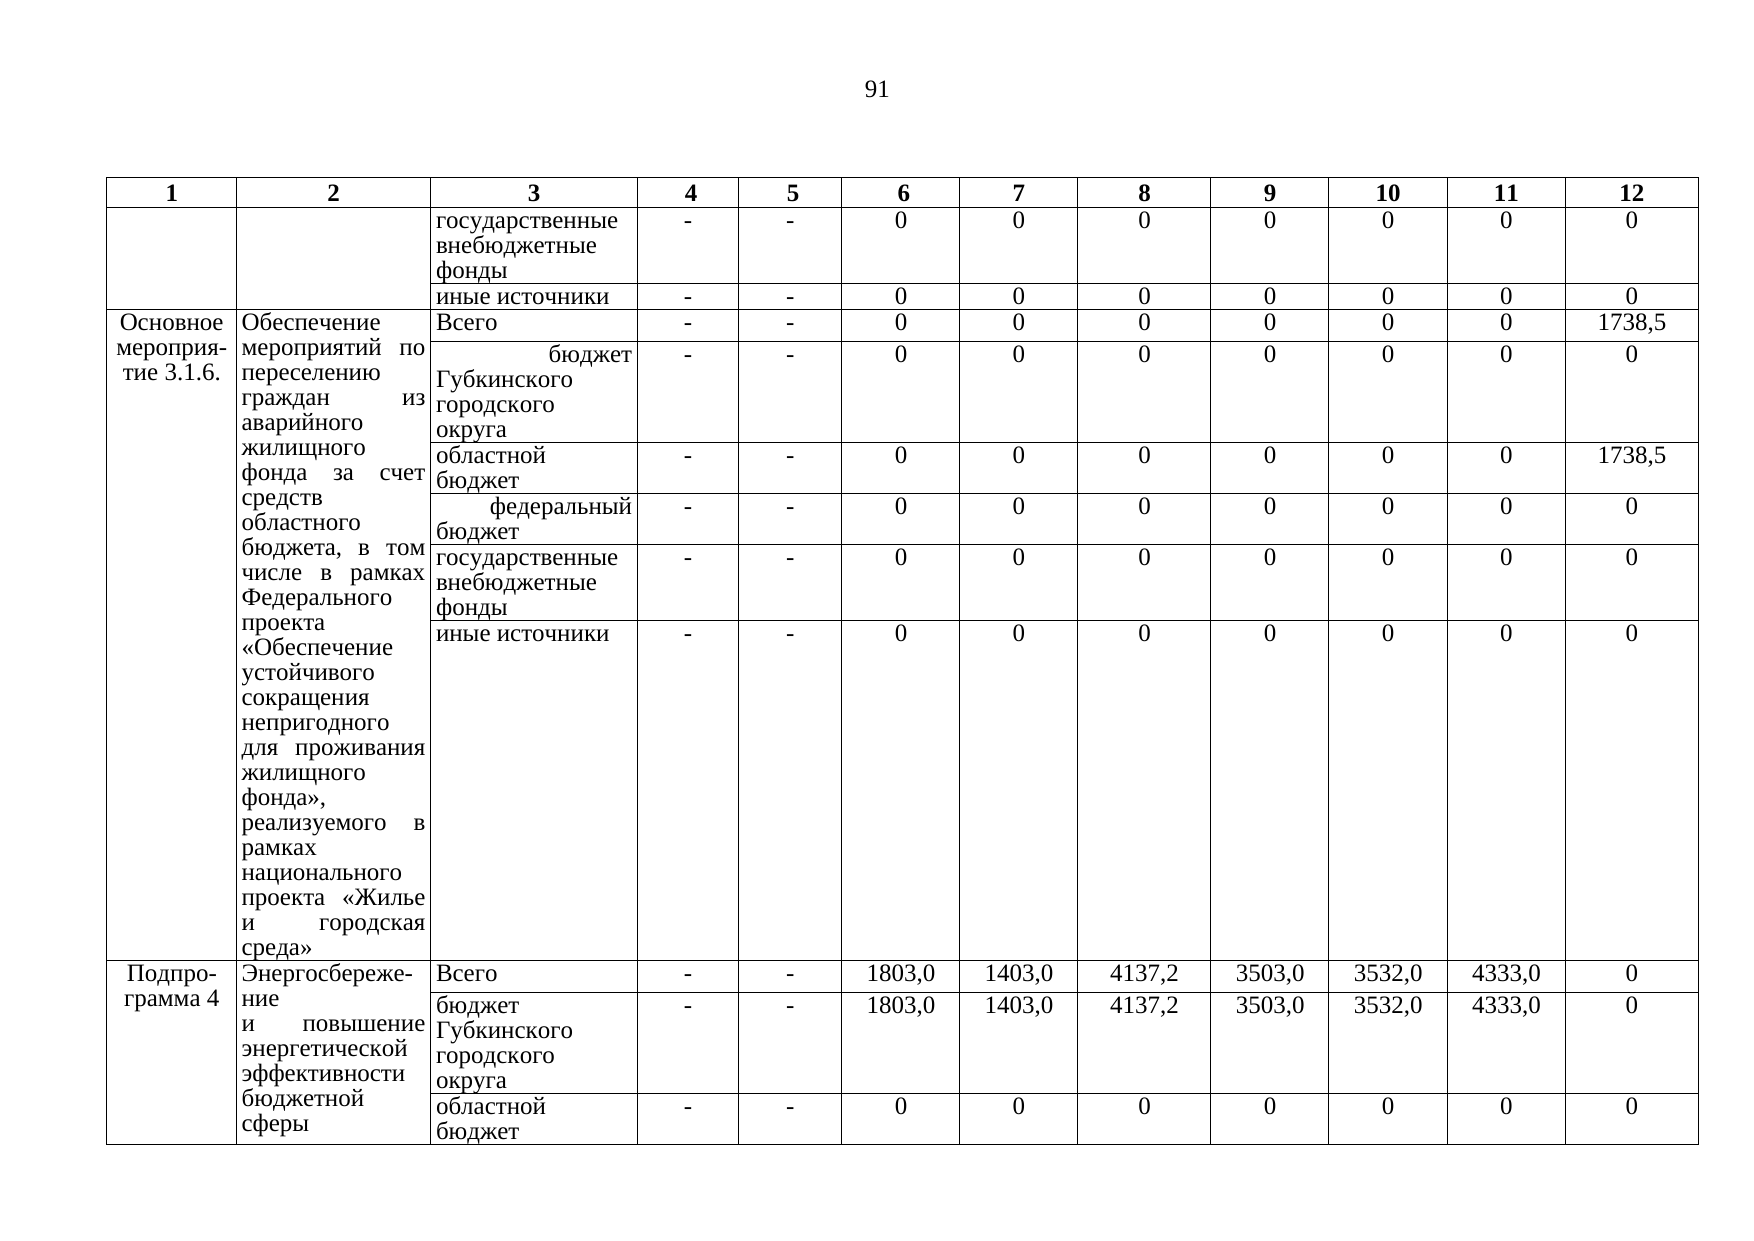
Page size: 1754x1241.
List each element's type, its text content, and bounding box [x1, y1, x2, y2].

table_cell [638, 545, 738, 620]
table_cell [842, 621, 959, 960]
table_header 3 [431, 178, 637, 207]
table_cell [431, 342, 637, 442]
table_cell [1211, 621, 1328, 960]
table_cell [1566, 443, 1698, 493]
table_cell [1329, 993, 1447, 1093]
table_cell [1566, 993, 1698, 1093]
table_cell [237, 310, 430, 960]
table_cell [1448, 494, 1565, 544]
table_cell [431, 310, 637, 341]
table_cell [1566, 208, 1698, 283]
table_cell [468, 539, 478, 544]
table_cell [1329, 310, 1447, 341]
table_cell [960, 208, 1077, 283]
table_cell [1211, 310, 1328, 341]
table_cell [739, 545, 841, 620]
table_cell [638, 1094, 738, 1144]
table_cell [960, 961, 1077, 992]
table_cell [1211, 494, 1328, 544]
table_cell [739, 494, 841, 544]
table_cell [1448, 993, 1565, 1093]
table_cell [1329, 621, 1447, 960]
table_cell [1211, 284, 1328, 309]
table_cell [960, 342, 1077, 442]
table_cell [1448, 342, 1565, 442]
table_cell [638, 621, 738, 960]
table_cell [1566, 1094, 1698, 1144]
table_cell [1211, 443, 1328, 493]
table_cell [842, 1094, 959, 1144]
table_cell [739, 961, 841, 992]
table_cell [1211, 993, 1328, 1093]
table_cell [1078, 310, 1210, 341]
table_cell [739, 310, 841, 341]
table_header 8 [1078, 178, 1210, 207]
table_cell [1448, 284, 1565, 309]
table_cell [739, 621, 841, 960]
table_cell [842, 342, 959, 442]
table_header 12 [1566, 178, 1698, 207]
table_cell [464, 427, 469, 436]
table_header 11 [1448, 178, 1565, 207]
table_header 2 [237, 178, 430, 207]
table_header 9 [1211, 178, 1328, 207]
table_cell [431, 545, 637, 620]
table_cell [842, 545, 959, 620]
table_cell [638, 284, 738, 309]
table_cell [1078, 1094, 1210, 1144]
table_header 10 [1329, 178, 1447, 207]
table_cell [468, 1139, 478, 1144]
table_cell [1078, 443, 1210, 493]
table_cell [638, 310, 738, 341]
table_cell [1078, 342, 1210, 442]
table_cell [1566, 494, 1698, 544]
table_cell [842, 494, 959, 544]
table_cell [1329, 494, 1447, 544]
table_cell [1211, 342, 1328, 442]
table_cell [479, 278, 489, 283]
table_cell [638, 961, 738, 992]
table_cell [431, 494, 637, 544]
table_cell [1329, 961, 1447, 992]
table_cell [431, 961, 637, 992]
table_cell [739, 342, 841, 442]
table_header 7 [960, 178, 1077, 207]
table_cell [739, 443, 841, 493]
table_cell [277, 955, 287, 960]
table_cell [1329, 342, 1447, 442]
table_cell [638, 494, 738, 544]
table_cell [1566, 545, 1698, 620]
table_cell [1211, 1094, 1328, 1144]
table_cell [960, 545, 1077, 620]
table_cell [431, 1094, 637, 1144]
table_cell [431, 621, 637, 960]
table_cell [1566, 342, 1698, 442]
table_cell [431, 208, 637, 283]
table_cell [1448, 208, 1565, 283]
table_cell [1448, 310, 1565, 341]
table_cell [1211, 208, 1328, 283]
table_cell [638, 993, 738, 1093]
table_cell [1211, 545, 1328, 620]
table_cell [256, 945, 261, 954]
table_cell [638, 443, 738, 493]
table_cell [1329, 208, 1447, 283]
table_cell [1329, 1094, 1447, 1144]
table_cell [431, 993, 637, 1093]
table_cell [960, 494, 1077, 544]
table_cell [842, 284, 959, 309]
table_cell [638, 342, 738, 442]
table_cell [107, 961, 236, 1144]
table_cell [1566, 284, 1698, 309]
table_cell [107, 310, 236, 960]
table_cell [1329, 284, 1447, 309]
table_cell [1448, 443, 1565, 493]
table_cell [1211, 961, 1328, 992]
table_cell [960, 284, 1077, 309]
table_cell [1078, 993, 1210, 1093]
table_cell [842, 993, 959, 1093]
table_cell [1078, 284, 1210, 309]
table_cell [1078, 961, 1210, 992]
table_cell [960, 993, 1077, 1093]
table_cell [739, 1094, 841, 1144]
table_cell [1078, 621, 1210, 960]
table_header 6 [842, 178, 959, 207]
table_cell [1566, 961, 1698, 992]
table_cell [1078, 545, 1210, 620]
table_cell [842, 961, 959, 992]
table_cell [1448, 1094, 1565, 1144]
table_header 4 [638, 178, 738, 207]
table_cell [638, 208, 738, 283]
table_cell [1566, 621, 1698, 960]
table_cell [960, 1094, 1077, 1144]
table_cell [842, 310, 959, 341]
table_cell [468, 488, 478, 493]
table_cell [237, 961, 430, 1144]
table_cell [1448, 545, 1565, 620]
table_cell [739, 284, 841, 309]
table_header 5 [739, 178, 841, 207]
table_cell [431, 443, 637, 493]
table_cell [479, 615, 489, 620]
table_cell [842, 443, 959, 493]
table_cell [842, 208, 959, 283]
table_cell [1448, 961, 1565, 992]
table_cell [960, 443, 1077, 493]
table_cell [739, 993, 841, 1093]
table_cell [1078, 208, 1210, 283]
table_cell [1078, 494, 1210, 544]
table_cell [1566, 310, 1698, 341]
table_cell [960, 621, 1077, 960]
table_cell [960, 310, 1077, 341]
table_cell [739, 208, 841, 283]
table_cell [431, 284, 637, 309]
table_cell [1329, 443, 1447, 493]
table_header 1 [107, 178, 236, 207]
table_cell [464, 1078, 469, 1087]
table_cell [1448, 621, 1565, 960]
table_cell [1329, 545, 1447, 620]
